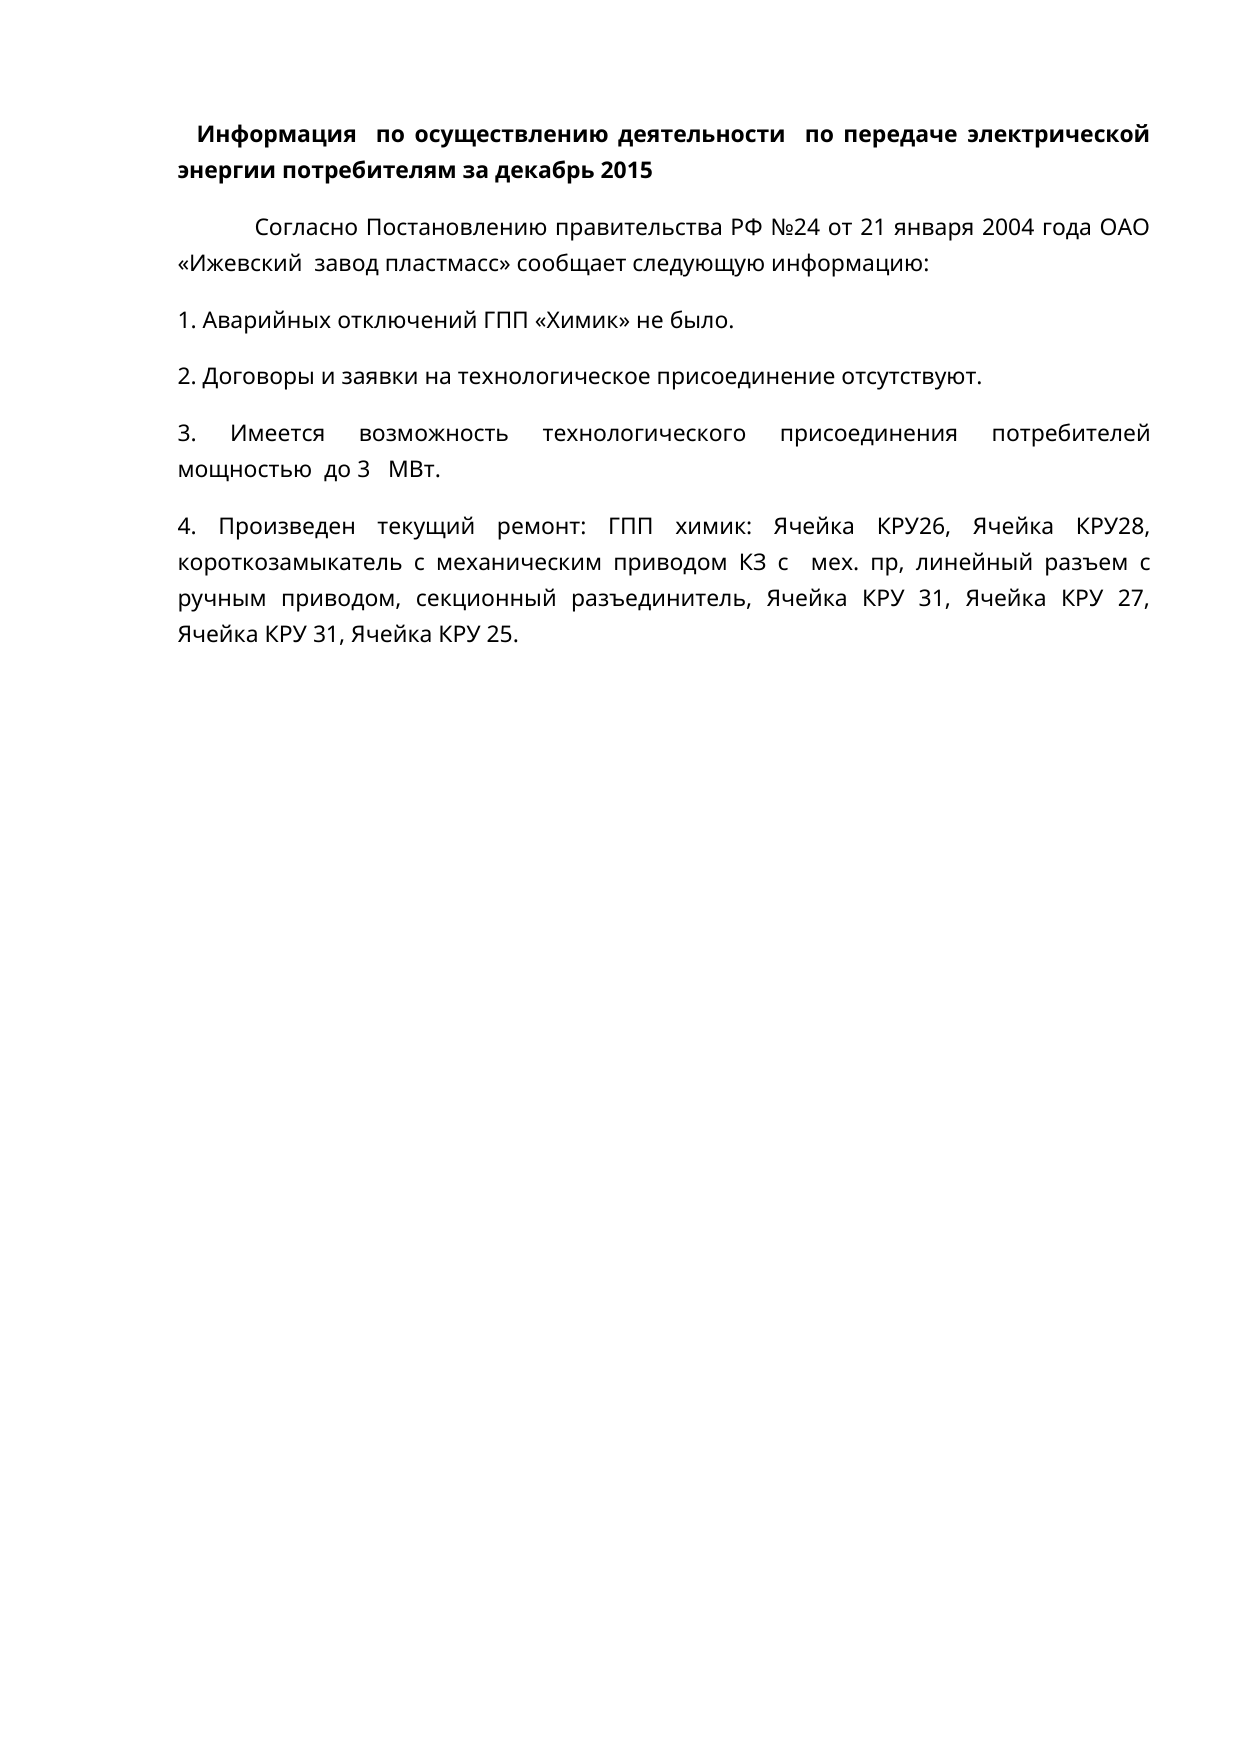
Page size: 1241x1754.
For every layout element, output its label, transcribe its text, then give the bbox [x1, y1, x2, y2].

text 3. Имеется возможность технологического присоединения потребителей мощностью до 3 МВт. [177, 417, 1152, 484]
text 2. Договоры и заявки на технологическое присоединение отсутствуют. [177, 360, 1152, 392]
text 4. Произведен текущий ремонт: ГПП химик: Ячейка КРУ26, Ячейка КРУ28, короткозамыкатель с механическим приводом КЗ с мех. пр, линейный разъем с ручным приводом, секционный разъединитель, Ячейка КРУ 31, Ячейка КРУ 27, Ячейка КРУ 31, Ячейка КРУ 25. [177, 510, 1152, 649]
text Согласно Постановлению правительства РФ №24 от 21 января 2004 года ОАО «Ижевский завод пластмасс» сообщает следующую информацию: [177, 211, 1152, 278]
text Информация по осуществлению деятельности по передаче электрической энергии потребителям за декабрь 2015 [177, 118, 1152, 185]
text 1. Аварийных отключений ГПП «Химик» не было. [177, 303, 1152, 335]
